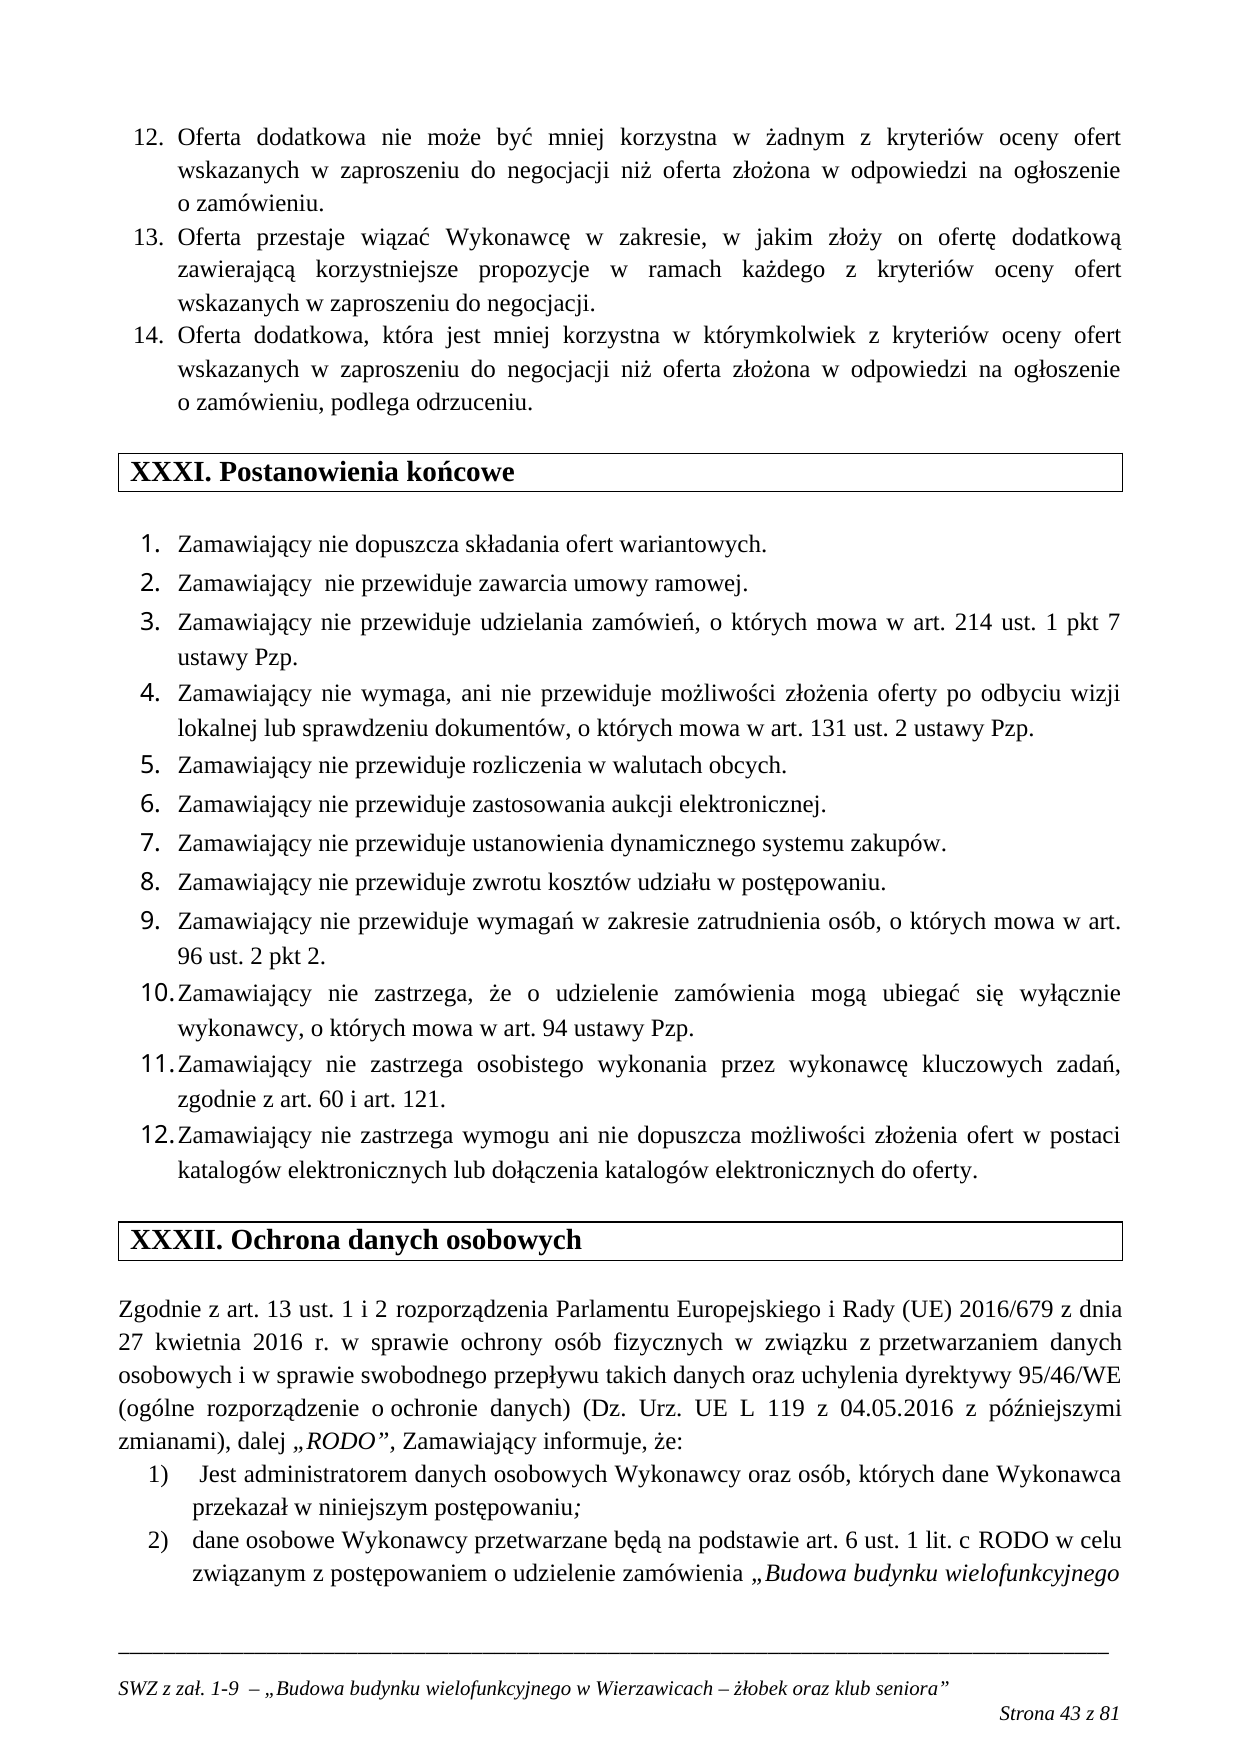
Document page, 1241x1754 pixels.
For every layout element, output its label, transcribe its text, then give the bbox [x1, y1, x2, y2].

list Zamawiający nie przewiduje zastosowania aukcji elektronicznej. [140, 785, 1122, 819]
list Zamawiający nie przewiduje wymagań w zakresie zatrudnienia osób, o których mowa w art. 96 ust. 2 pkt 2. [140, 903, 1122, 970]
list Oferta dodatkowa nie może być mniej korzystna w żadnym z kryteriów oceny ofert wskazanych w zaproszeniu do negocjacji niż oferta złożona w odpowiedzi na ogłoszenie o zamówieniu. [133, 122, 1122, 217]
list Zamawiający nie przewiduje rozliczenia w walutach obcych. [140, 746, 1122, 780]
table_header XXXI. Postanowienia końcowe [119, 454, 1122, 491]
list Oferta przestaje wiązać Wykonawcę w zakresie, w jakim złoży on ofertę dodatkową zawierającą korzystniejsze propozycje w ramach każdego z kryteriów oceny ofert wskazanych w zaproszeniu do negocjacji. [133, 222, 1122, 316]
list Zamawiający nie wymaga, ani nie przewiduje możliwości złożenia oferty po odbyciu wizji lokalnej lub sprawdzeniu dokumentów, o których mowa w art. 131 ust. 2 ustawy Pzp. [140, 675, 1122, 742]
list Zamawiający nie przewiduje zwrotu kosztów udziału w postępowaniu. [140, 864, 1122, 898]
list Oferta dodatkowa, która jest mniej korzystna w którymkolwiek z kryteriów oceny ofert wskazanych w zaproszeniu do negocjacji niż oferta złożona w odpowiedzi na ogłoszenie o zamówieniu, podlega odrzuceniu. [133, 321, 1122, 415]
list Zamawiający nie zastrzega wymogu ani nie dopuszcza możliwości złożenia ofert w postaci katalogów elektronicznych lub dołączenia katalogów elektronicznych do oferty. [140, 1117, 1122, 1184]
table_header XXXII. Ochrona danych osobowych [119, 1223, 1122, 1260]
list Zamawiający nie przewiduje ustanowienia dynamicznego systemu zakupów. [140, 824, 1122, 859]
list Zamawiający nie zastrzega, że o udzielenie zamówienia mogą ubiegać się wyłącznie wykonawcy, o których mowa w art. 94 ustawy Pzp. [140, 974, 1122, 1041]
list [148, 1525, 1122, 1587]
list Zamawiający nie zastrzega osobistego wykonania przez wykonawcę kluczowych zadań, zgodnie z art. 60 i art. 121. [140, 1046, 1122, 1113]
list Zamawiający nie przewiduje udzielania zamówień, o których mowa w art. 214 ust. 1 pkt 7 ustawy Pzp. [140, 603, 1122, 671]
text Zgodnie z art. 13 ust. 1 i 2 rozporządzenia Parlamentu Europejskiego i Rady (UE) 2016/679 z dnia 27 kwietnia 2016 r. w sprawie ochrony osób fizycznych w związku z przetwarzaniem danych osobowych i w sprawie swobodnego przepływu takich danych oraz uchylenia dyrektywy 95/46/WE (ogólne rozporządzenie o ochronie danych) (Dz. Urz. UE L 119 z 04.05.2016 z późniejszymi zmianami), dalej „RODO”, Zamawiający informuje, że: [118, 1294, 1122, 1455]
list Zamawiający nie przewiduje zawarcia umowy ramowej. [140, 564, 1122, 598]
list Jest administratorem danych osobowych Wykonawcy oraz osób, których dane Wykonawca przekazał w niniejszym postępowaniu; [148, 1459, 1122, 1521]
list Zamawiający nie dopuszcza składania ofert wariantowych. [140, 525, 1122, 559]
